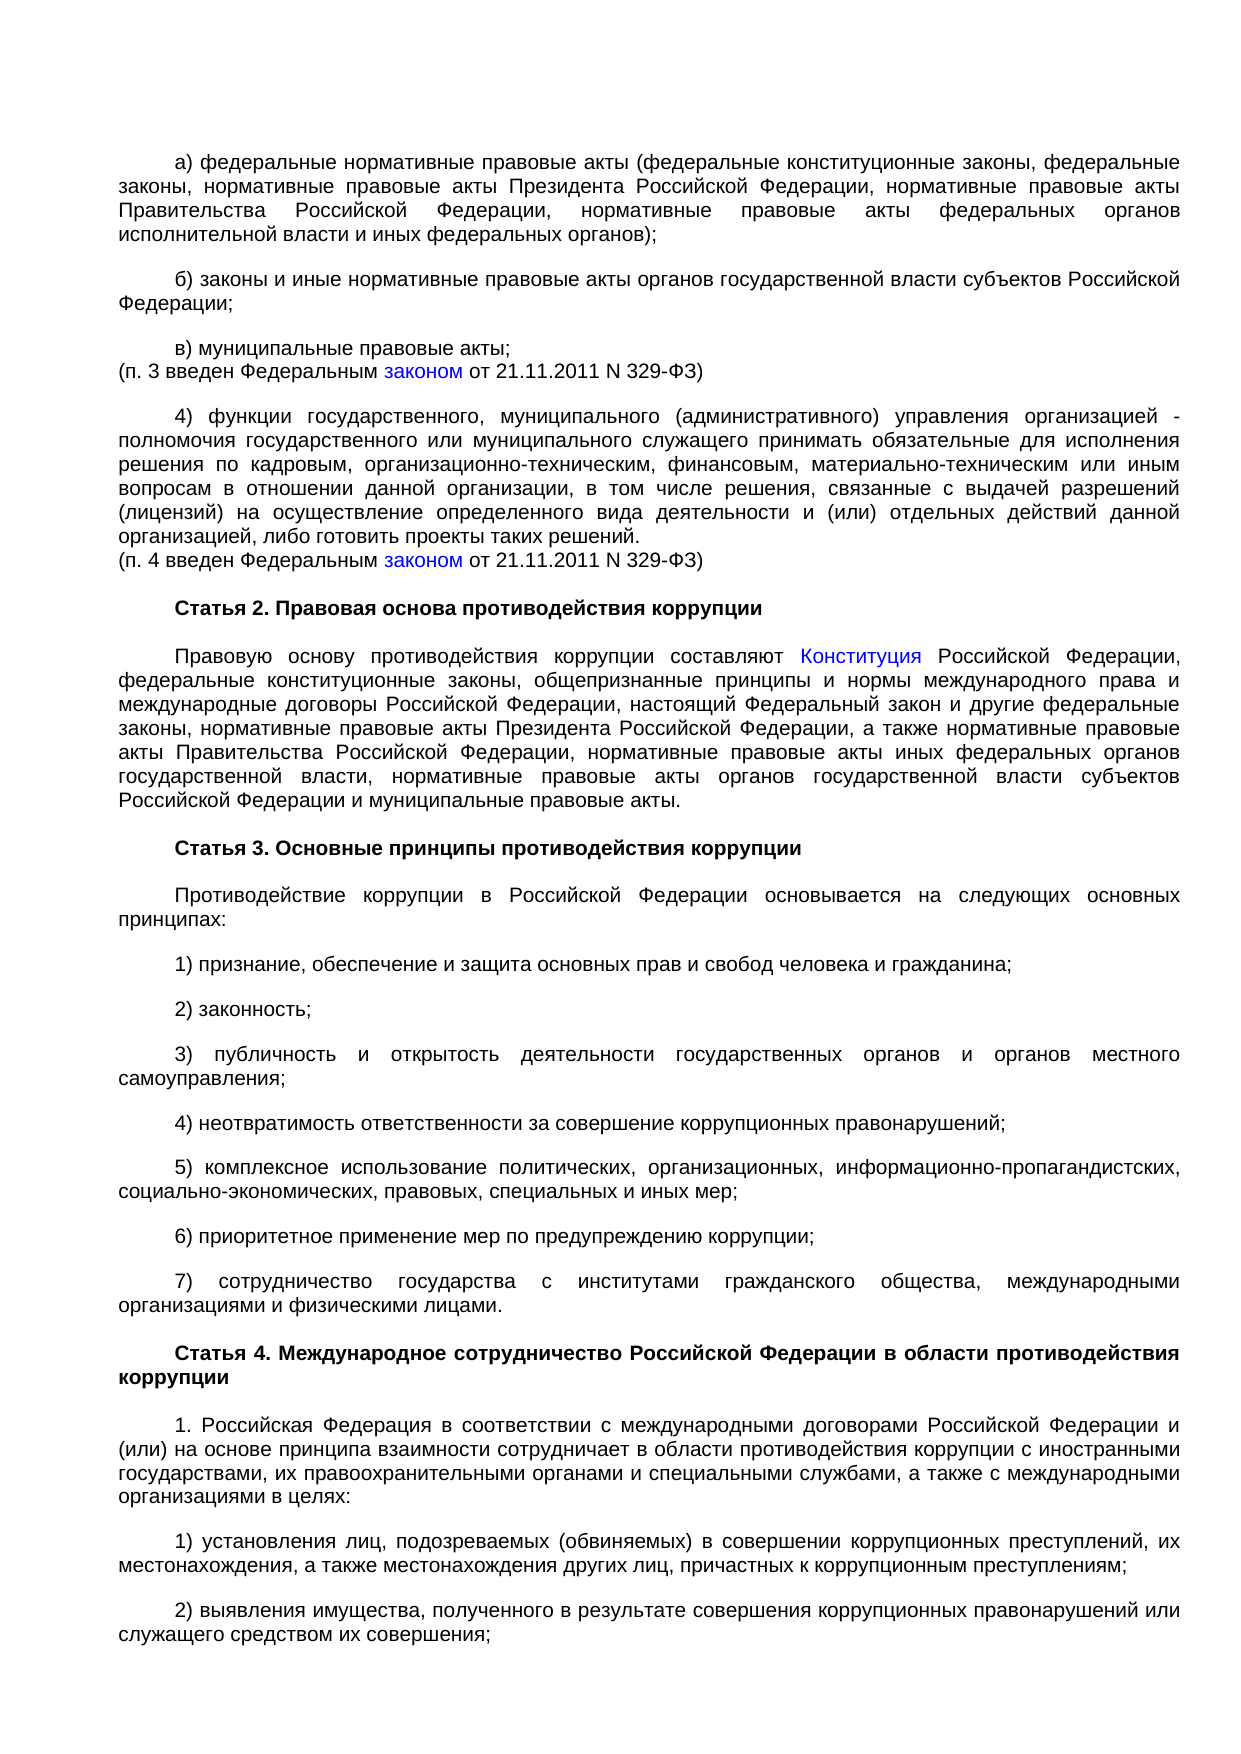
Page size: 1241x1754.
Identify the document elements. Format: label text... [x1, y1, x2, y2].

text в) муниципальные правовые акты; [118, 335, 1181, 359]
text Правовую основу противодействия коррупции составляют Конституция Российской Федерации, федеральные конституционные законы, общепризнанные принципы и нормы международного права и международные договоры Российской Федерации, настоящий Федеральный закон и другие федеральные законы, нормативные правовые акты Президента Российской Федерации, а также нормативные правовые акты Правительства Российской Федерации, нормативные правовые акты иных федеральных органов государственной власти, нормативные правовые акты органов государственной власти субъектов Российской Федерации и муниципальные правовые акты. [118, 644, 1181, 811]
text 1) установления лиц, подозреваемых (обвиняемых) в совершении коррупционных преступлений, их местонахождения, а также местонахождения других лиц, причастных к коррупционным преступлениям; [118, 1529, 1181, 1577]
text (п. 3 введен Федеральным законом от 21.11.2011 N 329-ФЗ) [118, 359, 1181, 383]
text а) федеральные нормативные правовые акты (федеральные конституционные законы, федеральные законы, нормативные правовые акты Президента Российской Федерации, нормативные правовые акты Правительства Российской Федерации, нормативные правовые акты федеральных органов исполнительной власти и иных федеральных органов); [118, 150, 1181, 246]
text 5) комплексное использование политических, организационных, информационно-пропагандистских, социально-экономических, правовых, специальных и иных мер; [118, 1155, 1181, 1203]
text 4) неотвратимость ответственности за совершение коррупционных правонарушений; [118, 1110, 1181, 1134]
text Статья 3. Основные принципы противодействия коррупции [118, 835, 1181, 859]
text 7) сотрудничество государства с институтами гражданского общества, международными организациями и физическими лицами. [118, 1269, 1181, 1317]
text Противодействие коррупции в Российской Федерации основывается на следующих основных принципах: [118, 883, 1181, 931]
text 4) функции государственного, муниципального (административного) управления организацией - полномочия государственного или муниципального служащего принимать обязательные для исполнения решения по кадровым, организационно-техническим, финансовым, материально-техническим или иным вопросам в отношении данной организации, в том числе решения, связанные с выдачей разрешений (лицензий) на осуществление определенного вида деятельности и (или) отдельных действий данной организацией, либо готовить проекты таких решений. [118, 404, 1181, 548]
text б) законы и иные нормативные правовые акты органов государственной власти субъектов Российской Федерации; [118, 267, 1181, 314]
text 2) законность; [118, 997, 1181, 1021]
text Статья 2. Правовая основа противодействия коррупции [118, 596, 1181, 620]
text 1. Российская Федерация в соответствии с международными договорами Российской Федерации и (или) на основе принципа взаимности сотрудничает в области противодействия коррупции с иностранными государствами, их правоохранительными органами и специальными службами, а также с международными организациями в целях: [118, 1412, 1181, 1508]
text 6) приоритетное применение мер по предупреждению коррупции; [118, 1224, 1181, 1248]
text 1) признание, обеспечение и защита основных прав и свобод человека и гражданина; [118, 952, 1181, 976]
text (п. 4 введен Федеральным законом от 21.11.2011 N 329-ФЗ) [118, 548, 1181, 572]
text Статья 4. Международное сотрудничество Российской Федерации в области противодействия коррупции [118, 1341, 1181, 1388]
text 2) выявления имущества, полученного в результате совершения коррупционных правонарушений или служащего средством их совершения; [118, 1598, 1181, 1646]
text 3) публичность и открытость деятельности государственных органов и органов местного самоуправления; [118, 1042, 1181, 1089]
